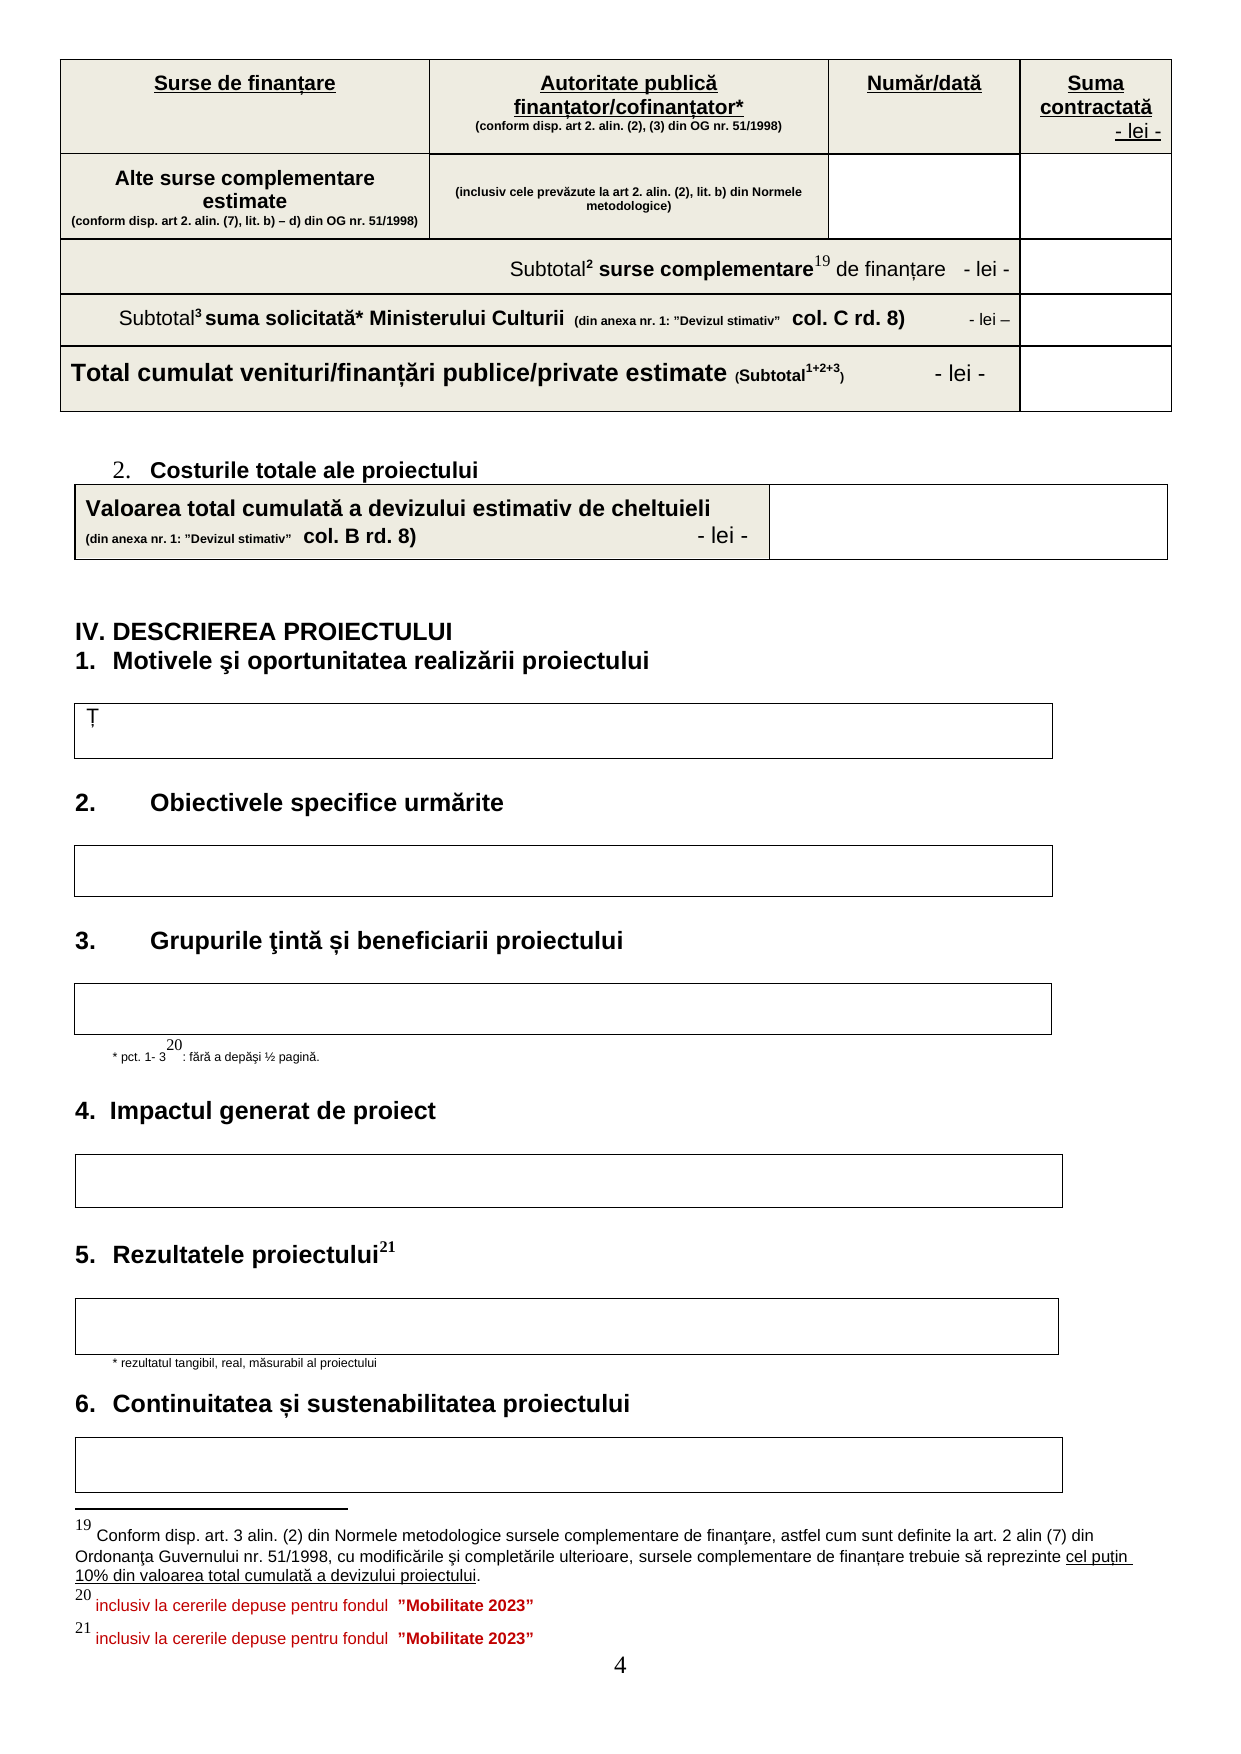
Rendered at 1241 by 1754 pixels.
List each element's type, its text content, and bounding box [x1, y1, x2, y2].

table_header [76, 1299, 1058, 1354]
table_header Ț [75, 704, 1052, 758]
list Rezultatele proiectului [75, 1237, 1165, 1269]
table_header [770, 485, 1167, 558]
list Continuitatea și sustenabilitatea proiectului [75, 1389, 1165, 1418]
table_cell Subtotal2 surse complementare de finanțare - lei - [61, 240, 1019, 293]
text IV. DESCRIEREA PROIECTULUI [75, 617, 1165, 646]
table_header Suma contractată - lei - [1021, 60, 1171, 153]
table_cell [1021, 347, 1171, 411]
table_header [76, 1155, 1062, 1207]
list Costurile totale ale proiectului [112, 455, 1165, 484]
table_header [76, 1438, 1062, 1492]
table_cell [829, 155, 1019, 238]
text 4. Impactul generat de proiect [75, 1096, 1165, 1125]
text 1. Motivele şi oportunitatea realizării proiectului [75, 646, 1165, 674]
list * pct. 1- 3: fără a depăşi ½ pagină. [112, 1035, 1165, 1068]
table_cell Subtotal3 suma solicitată* Ministerului Culturii (din anexa nr. 1: ”Devizul stimativ” col. C rd. 8) - lei – [61, 295, 1019, 345]
table_cell (inclusiv cele prevăzute la art 2. alin. (2), lit. b) din Normele metodologice) [430, 155, 828, 238]
table_header [75, 846, 1052, 896]
table_cell [1021, 154, 1171, 238]
table_cell [1021, 295, 1171, 345]
table_cell [1021, 240, 1171, 293]
table_header Autoritate publică finanțator/cofinanțator* (conform disp. art 2. alin. (2), (3) din OG nr. 51/1998) [430, 60, 828, 153]
table_header Valoarea total cumulată a devizului estimativ de cheltuieli (din anexa nr. 1: ”Devizul stimativ” col. B rd. 8) - lei - [76, 485, 769, 558]
table_header [75, 984, 1051, 1034]
table_header Surse de finanțare [61, 60, 429, 153]
table_header Număr/dată [829, 60, 1019, 153]
table_cell Total cumulat venituri/finanțări publice/private estimate (Subtotal1+2+3) - lei - [61, 347, 1019, 411]
text * rezultatul tangibil, real, măsurabil al proiectului [112, 1355, 1165, 1370]
text 2. Obiectivele specifice urmărite [75, 787, 1165, 816]
table_cell Alte surse complementare estimate (conform disp. art 2. alin. (7), lit. b) – d) din OG nr. 51/1998) [61, 154, 429, 238]
text 3. Grupurile ţintă și beneficiarii proiectului [75, 926, 1165, 954]
